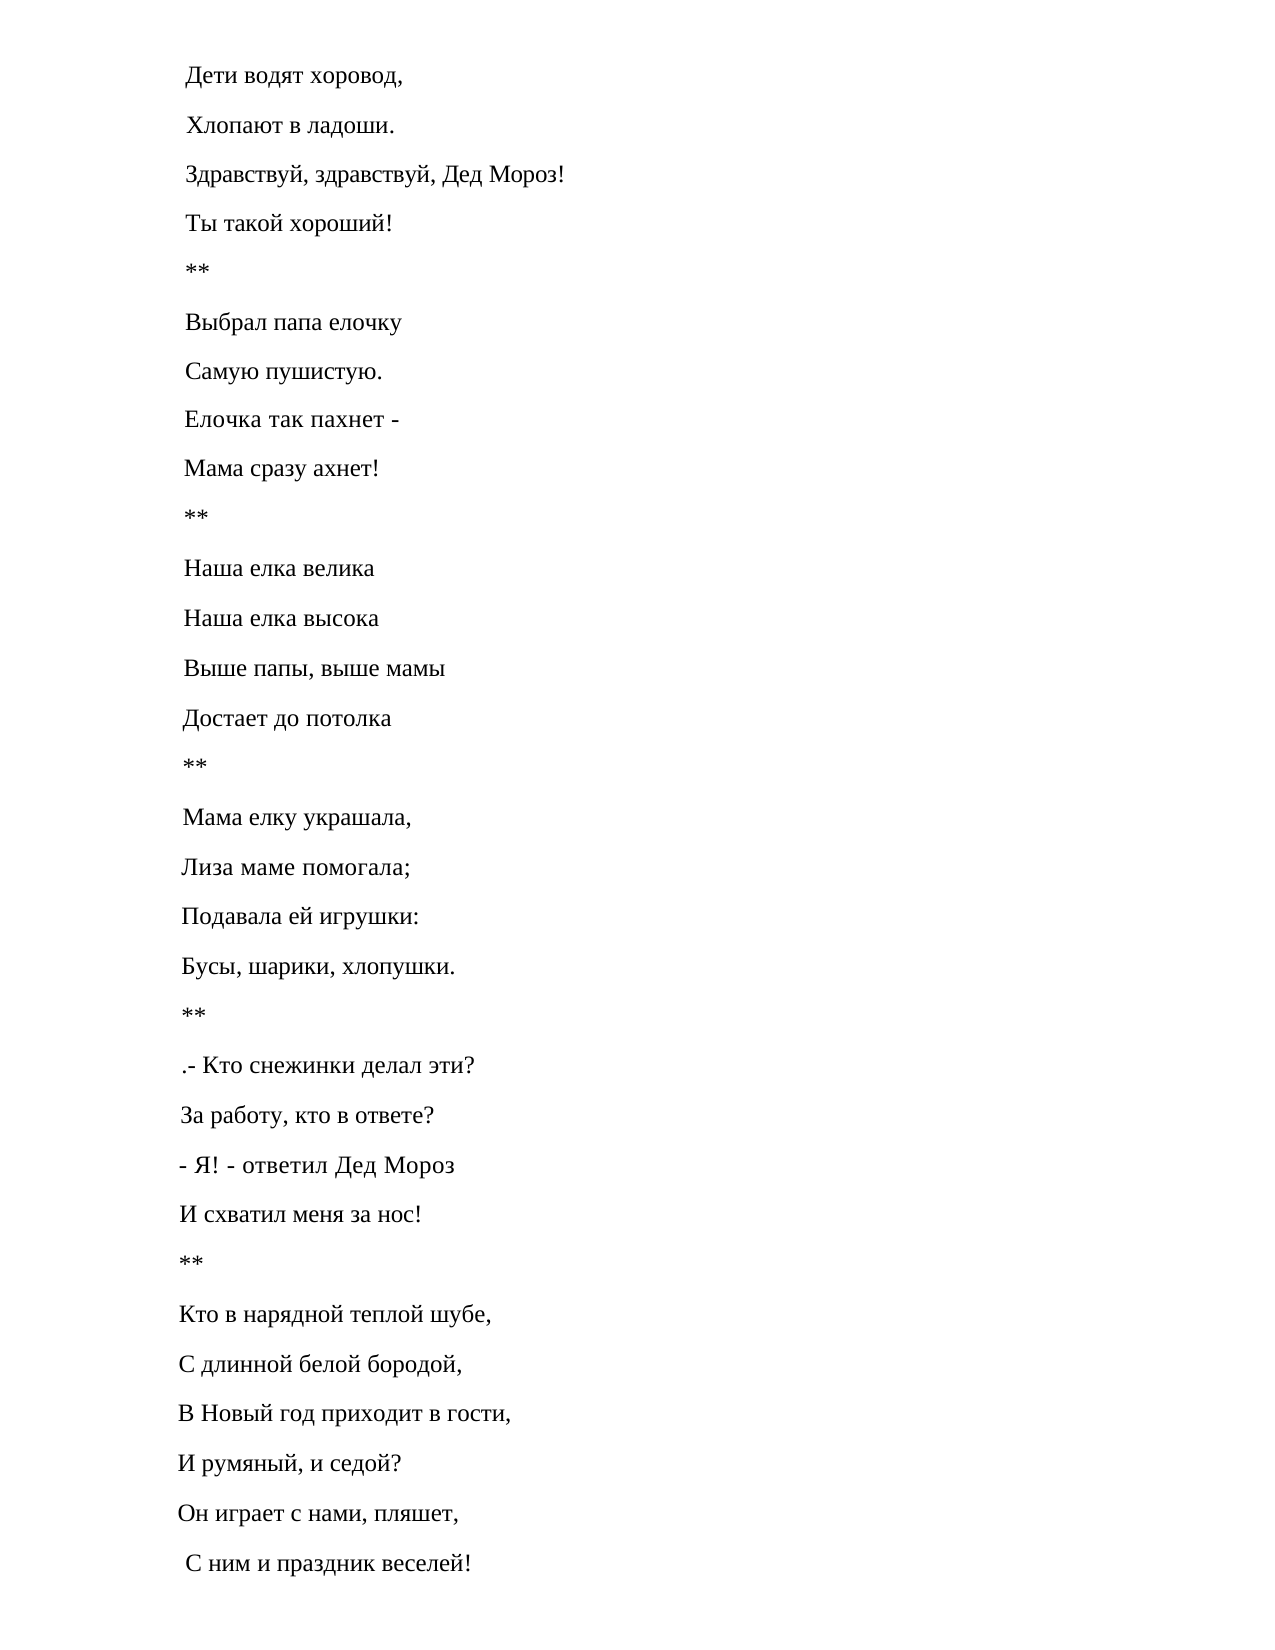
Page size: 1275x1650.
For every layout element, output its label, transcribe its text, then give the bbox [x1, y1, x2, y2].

text Елочка так пахнет - [184, 404, 1186, 433]
text Выбрал папа елочку [185, 291, 1186, 340]
text И схватил меня за нос! [179, 1183, 1186, 1233]
text С ним и праздник веселей! [185, 1532, 1186, 1581]
text За работу, кто в ответе? [180, 1084, 1186, 1133]
text .- Кто снежинки делал эти? [181, 1034, 1186, 1084]
text Он играет с нами, пляшет, [177, 1482, 1186, 1532]
text ** [181, 984, 1186, 1034]
text ** [185, 242, 1186, 291]
text Бусы, шарики, хлопушки. [181, 935, 1186, 984]
text Наша елка велика [184, 536, 1186, 586]
text Лиза маме помогала; [181, 835, 1186, 885]
text Мама елку украшала, [182, 786, 1186, 835]
text Мама сразу ахнет! [184, 436, 1186, 486]
text Ты такой хороший! [185, 192, 1186, 242]
text ** [179, 1233, 1186, 1283]
text Здравствуй, здравствуй, Дед Мороз! [185, 143, 1186, 192]
text И румяный, и седой? [177, 1432, 1186, 1481]
text С длинной белой бородой, [178, 1332, 1186, 1382]
text ** [184, 486, 1186, 536]
text Наша елка высока [183, 586, 1186, 637]
text Кто в нарядной теплой шубе, [179, 1283, 1186, 1332]
text Самую пушистую. [185, 340, 1186, 389]
text ** [182, 736, 1186, 786]
text Выше папы, выше мамы [183, 637, 1186, 686]
text Дети водят хоровод, [185, 44, 1186, 93]
text В Новый год приходит в гости, [178, 1382, 1186, 1432]
text Достает до потолка [182, 686, 1186, 736]
text - Я! - ответил Дед Мороз [179, 1133, 1186, 1183]
text Хлопают в ладоши. [186, 94, 1186, 143]
text Подавала ей игрушки: [181, 885, 1186, 935]
